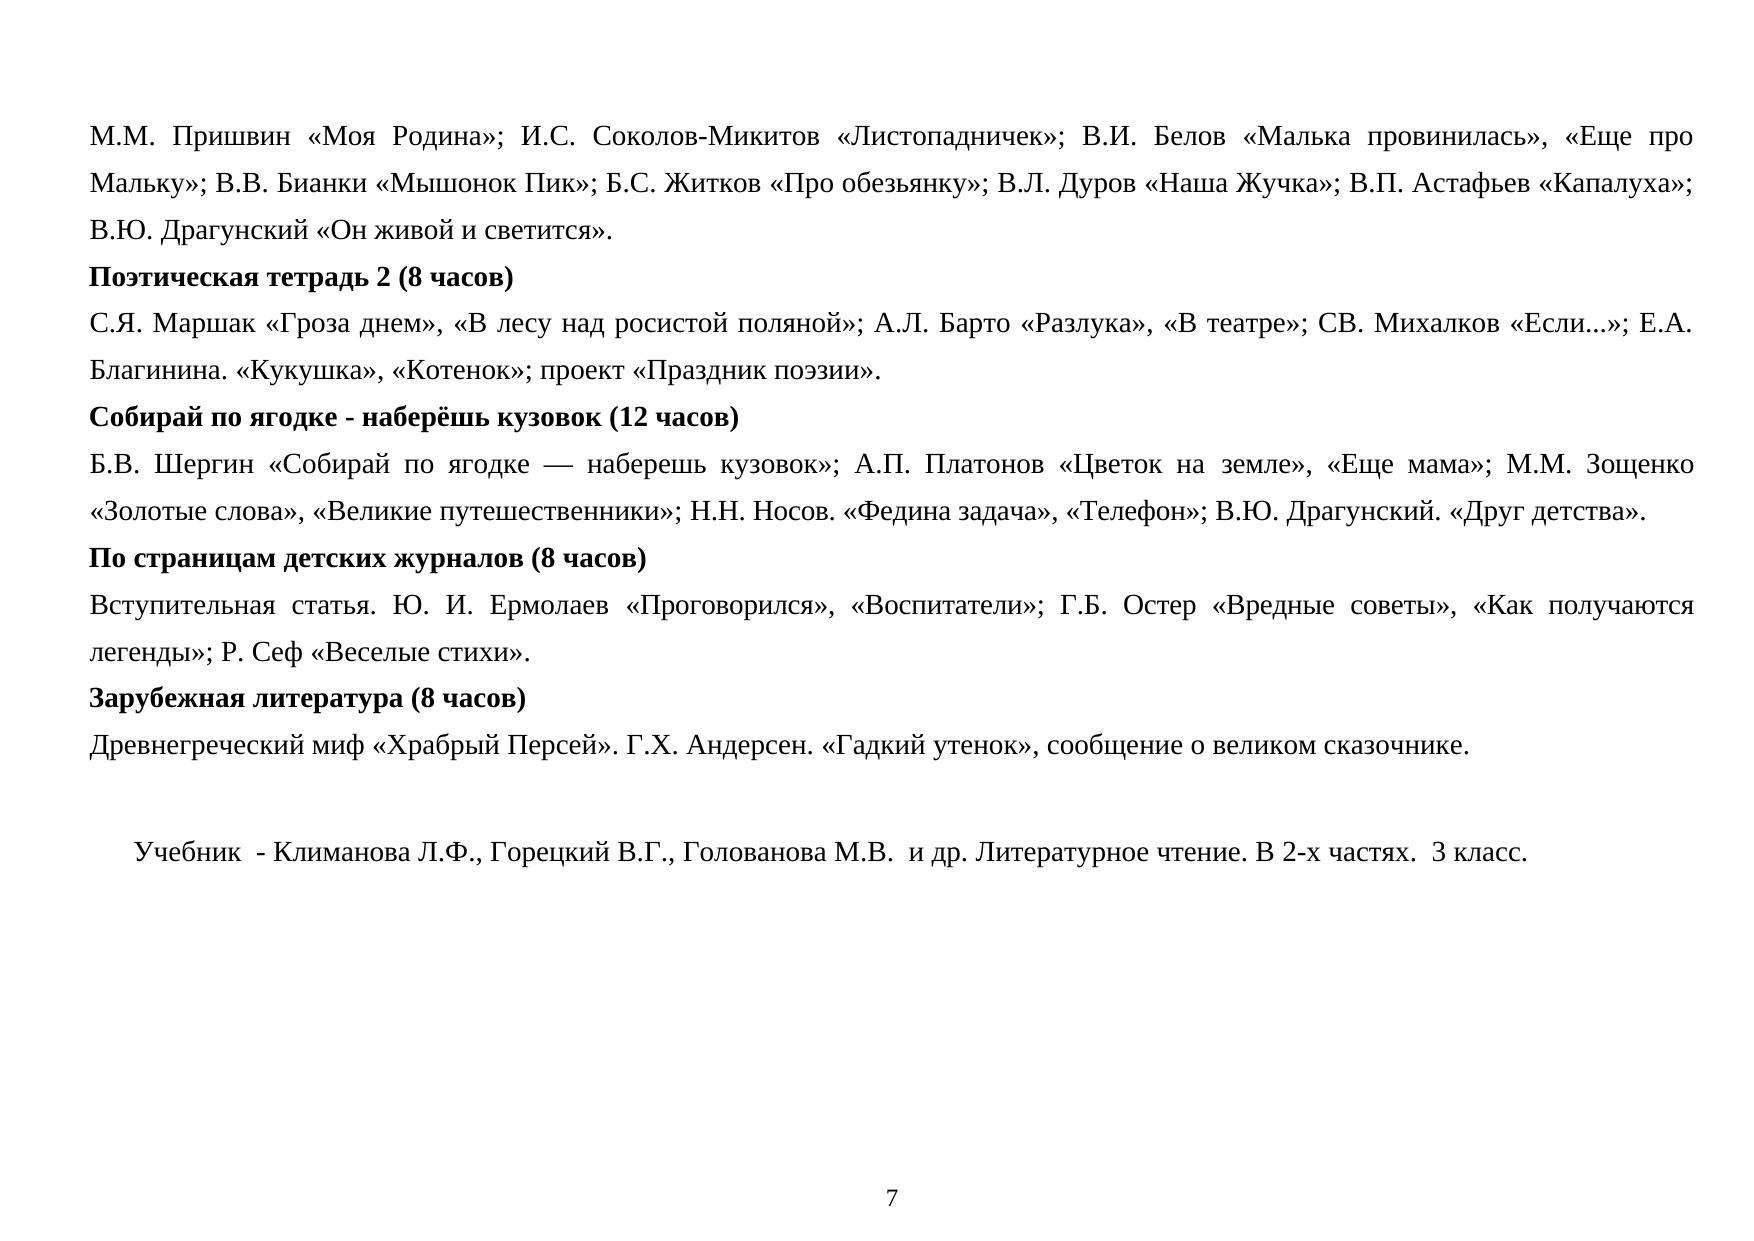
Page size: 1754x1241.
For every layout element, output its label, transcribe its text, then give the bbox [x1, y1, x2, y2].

text Собирай по ягодке - наберёшь кузовок (12 часов) [89, 399, 1695, 433]
text Поэтическая тетрадь 2 (8 часов) [89, 259, 1695, 292]
text Учебник - Климанова Л.Ф., Горецкий В.Г., Голованова М.В. и др. Литературное чтение. В 2-х частях. 3 класс. [89, 834, 1695, 867]
text По страницам детских журналов (8 часов) [89, 540, 1695, 573]
text Б.В. Шергин «Собирай по ягодке — наберешь кузовок»; А.П. Платонов «Цветок на земле», «Еще мама»; М.М. Зощенко «Золотые слова», «Великие путешественники»; Н.Н. Носов. «Федина задача», «Телефон»; В.Ю. Драгунский. «Друг детства». [89, 446, 1695, 527]
text Зарубежная литература (8 часов) [89, 681, 1695, 714]
text М.М. Пришвин «Моя Родина»; И.С. Соколов-Микитов «Листопадничек»; В.И. Белов «Малька провинилась», «Еще про Мальку»; В.В. Бианки «Мышонок Пик»; Б.С. Житков «Про обезьянку»; В.Л. Дуров «Наша Жучка»; В.П. Астафьев «Капалуха»; В.Ю. Драгунский «Он живой и светится». [89, 118, 1695, 245]
text С.Я. Маршак «Гроза днем», «В лесу над росистой поляной»; А.Л. Барто «Разлука», «В театре»; СВ. Михалков «Если...»; Е.А. Благинина. «Кукушка», «Котенок»; проект «Праздник поэзии». [89, 306, 1695, 386]
text Вступительная статья. Ю. И. Ермолаев «Проговорился», «Воспитатели»; Г.Б. Остер «Вредные советы», «Как получаются легенды»; Р. Сеф «Веселые стихи». [89, 587, 1695, 667]
text Древнегреческий миф «Храбрый Персей». Г.Х. Андерсен. «Гадкий утенок», сообщение о великом сказочнике. [89, 727, 1695, 761]
